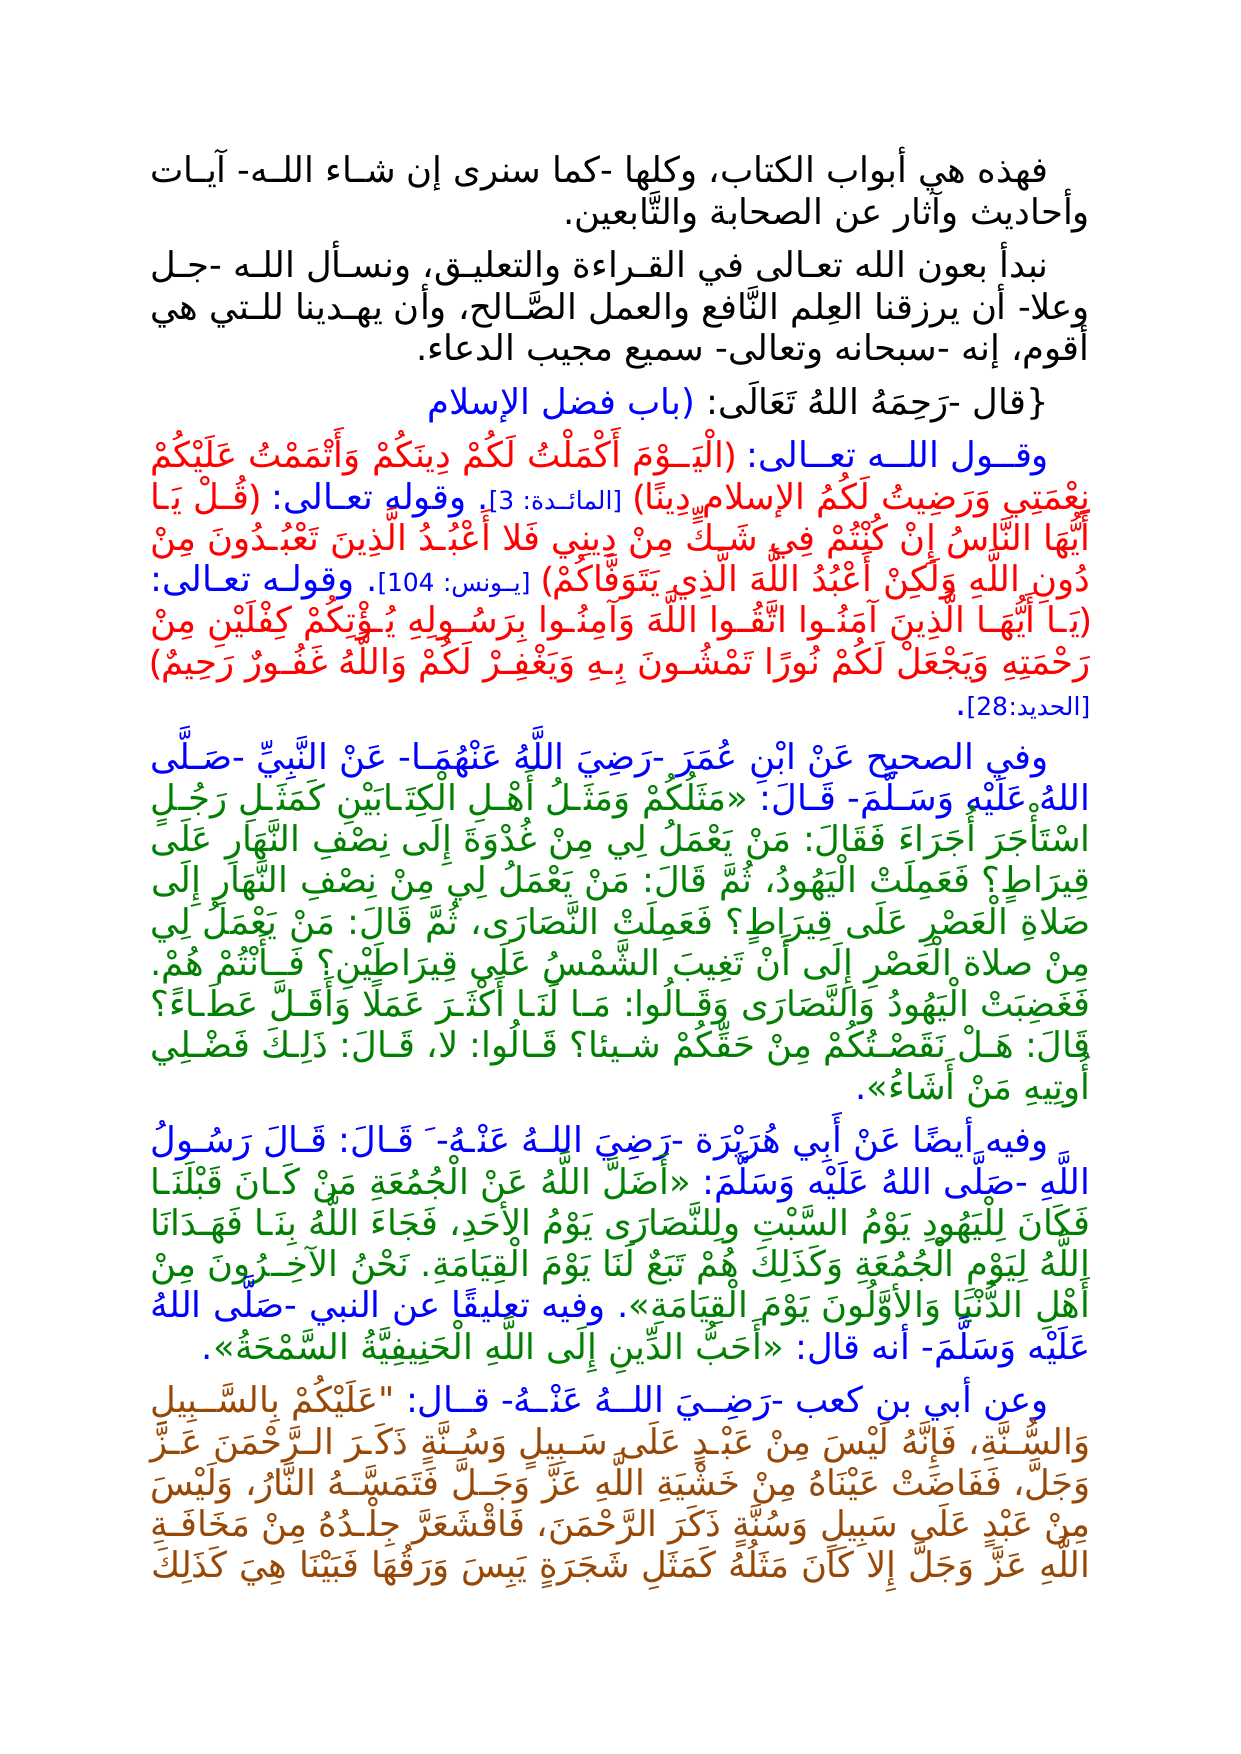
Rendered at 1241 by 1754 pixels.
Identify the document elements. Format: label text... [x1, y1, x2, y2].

text نبدأ بعون الله تعالى في القراءة والتعليق، ونسأل الله -جل وعلا- أن يرزقنا العِلم النَّافع والعمل الصَّالح، وأن يهدينا للتي هي أقوم، إنه -سبحانه وتعالى- سميع مجيب الدعاء. [150, 245, 1090, 369]
text {قال -رَحِمَهُ اللهُ تَعَالَى: (باب فضل الإسلام [150, 381, 1090, 422]
text وفي الصحيح عَنْ ابْنِ عُمَرَ -رَضِيَ اللَّهُ عَنْهُمَا- عَنْ النَّبِيِّ -صَلَّى اللهُ عَلَيْه وَسَلَّمَ- قَالَ: «مَثَلُكُمْ وَمَثَلُ أَهْلِ الْكِتَابَيْنِ كَمَثَلِ رَجُلٍ اسْتَأْجَرَ أُجَرَاءَ فَقَالَ: مَنْ يَعْمَلُ لِي مِنْ غُدْوَةَ إِلَى نِصْفِ النَّهَارِ عَلَى قِيرَاطٍ؟ فَعَمِلَتْ الْيَهُودُ، ثُمَّ قَالَ: مَنْ يَعْمَلُ لِي مِنْ نِصْفِ النَّهَارِ إِلَى صَلاةِ الْعَصْرِ عَلَى قِيرَاطٍ؟ فَعَمِلَتْ النَّصَارَى، ثُمَّ قَالَ: مَنْ يَعْمَلُ لِي مِنْ صلاة الْعَصْرِ إِلَى أَنْ تَغِيبَ الشَّمْسُ عَلَى قِيرَاطَيْنِ؟ فَأَنْتُمْ هُمْ. فَغَضِبَتْ الْيَهُودُ وَالنَّصَارَى وَقَالُوا: مَا لَنَا أَكْثَرَ عَمَلًا وَأَقَلَّ عَطَاءً؟ قَالَ: هَلْ نَقَصْتُكُمْ مِنْ حَقِّكُمْ شيئا؟ قَالُوا: لا، قَالَ: ذَلِكَ فَضْلِي أُوتِيهِ مَنْ أَشَاءُ». [150, 736, 1090, 1107]
text وقول الله تعالى: ﴿الْيَوْمَ أَكْمَلْتُ لَكُمْ دِينَكُمْ وَأَتْمَمْتُ عَلَيْكُمْ نِعْمَتِي وَرَضِيتُ لَكُمُ الإسلام دِينًا﴾ [المائدة: 3]. وقوله تعالى: ﴿قُلْ يَا أَيُّهَا النَّاسُ إِنْ كُنْتُمْ فِي شَكٍّ مِنْ دِينِي فَلا أَعْبُدُ الَّذِينَ تَعْبُدُونَ مِنْ دُونِ اللَّهِ وَلَكِنْ أَعْبُدُ اللَّهَ الَّذِي يَتَوَفَّاكُمْ﴾ [يونس: 104]. وقوله تعالى: ﴿يَا أَيُّهَا الَّذِينَ آمَنُوا اتَّقُوا اللَّهَ وَآمِنُوا بِرَسُولِهِ يُؤْتِكُمْ كِفْلَيْنِ مِنْ رَحْمَتِهِ وَيَجْعَلْ لَكُمْ نُورًا تَمْشُونَ بِهِ وَيَغْفِرْ لَكُمْ وَاللَّهُ غَفُورٌ رَحِيمٌ﴾ [الحديد:28]. [150, 435, 1090, 724]
text وفيه أيضًا عَنْ أَبِي هُرَيْرَة -رَضِيَ اللهُ عَنْهُ- َ قَالَ: قَالَ رَسُولُ اللَّهِ -صَلَّى اللهُ عَلَيْه وَسَلَّمَ: «أَضَلَّ اللَّهُ عَنْ الْجُمُعَةِ مَنْ كَانَ قَبْلَنَا فَكَانَ لِلْيَهُودِ يَوْمُ السَّبْتِ ولِلنَّصَارَى يَوْمُ الأحَدِ، فَجَاءَ اللَّهُ بِنَا فَهَدَانَا اللَّهُ لِيَوْمِ الْجُمُعَةِ وَكَذَلِكَ هُمْ تَبَعٌ لَنَا يَوْمَ الْقِيَامَةِ. نَحْنُ الآخِرُونَ مِنْ أَهْلِ الدُّنْيَا وَالأوَّلُونَ يَوْمَ الْقِيَامَةِ». وفيه تعليقًا عن النبي -صَلَّى اللهُ عَلَيْه وَسَلَّمَ- أنه قال: «أَحَبُّ الدِّينِ إِلَى اللَّهِ الْحَنِيفِيَّةُ السَّمْحَةُ». [150, 1120, 1090, 1367]
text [150, 1380, 1090, 1586]
text فهذه هي أبواب الكتاب، وكلها -كما سنرى إن شاء الله- آيات وأحاديث وآثار عن الصحابة والتَّابعين. [150, 150, 1090, 232]
